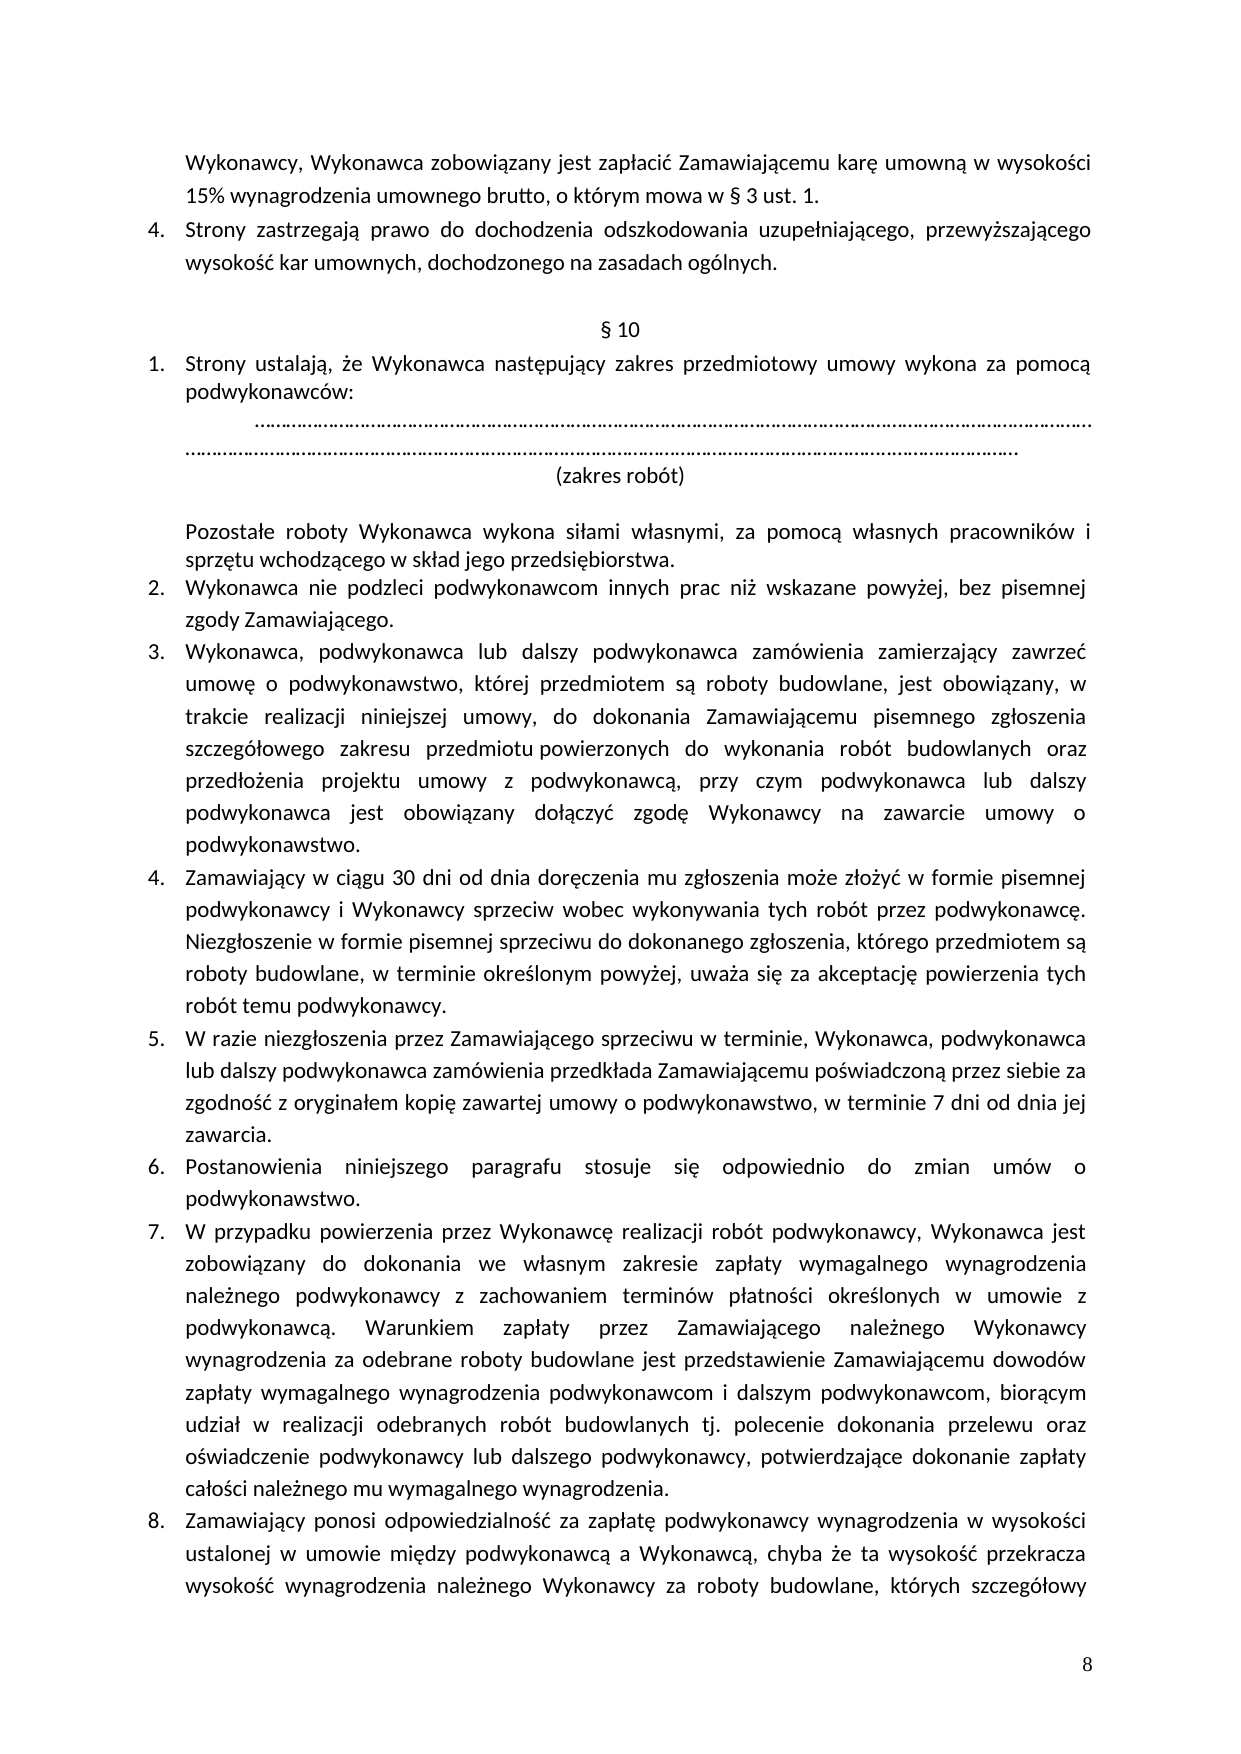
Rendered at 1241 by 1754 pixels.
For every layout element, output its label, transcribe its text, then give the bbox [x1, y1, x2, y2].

list Strony zastrzegają prawo do dochodzenia odszkodowania uzupełniającego, przewyższającego wysokość kar umownych, dochodzonego na zasadach ogólnych. [148, 215, 1093, 276]
list Wykonawca, podwykonawca lub dalszy podwykonawca zamówienia zamierzający zawrzeć umowę o podwykonawstwo, której przedmiotem są roboty budowlane, jest obowiązany, w trakcie realizacji niniejszej umowy, do dokonania Zamawiającemu pisemnego zgłoszenia szczegółowego zakresu przedmiotu powierzonych do wykonania robót budowlanych oraz przedłożenia projektu umowy z podwykonawcą, przy czym podwykonawca lub dalszy podwykonawca jest obowiązany dołączyć zgodę Wykonawcy na zawarcie umowy o podwykonawstwo. [148, 637, 1088, 858]
list Postanowienia niniejszego paragrafu stosuje się odpowiednio do zmian umów o podwykonawstwo. [148, 1152, 1088, 1213]
text …………………………………………………………………………………………………………………………………………… ……………………………………………………………………………………………………………………..…………………… [185, 405, 1093, 461]
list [148, 148, 1093, 209]
text (zakres robót) [148, 461, 1093, 489]
list Strony ustalają, że Wykonawca następujący zakres przedmiotowy umowy wykona za pomocą podwykonawców: [148, 349, 1093, 405]
list Wykonawca nie podzleci podwykonawcom innych prac niż wskazane powyżej, bez pisemnej zgody Zamawiającego. [148, 573, 1088, 633]
text Pozostałe roboty Wykonawca wykona siłami własnymi, za pomocą własnych pracowników i sprzętu wchodzącego w skład jego przedsiębiorstwa. [185, 517, 1093, 573]
list Zamawiający w ciągu 30 dni od dnia doręczenia mu zgłoszenia może złożyć w formie pisemnej podwykonawcy i Wykonawcy sprzeciw wobec wykonywania tych robót przez podwykonawcę. Niezgłoszenie w formie pisemnej sprzeciwu do dokonanego zgłoszenia, którego przedmiotem są roboty budowlane, w terminie określonym powyżej, uważa się za akceptację powierzenia tych robót temu podwykonawcy. [148, 863, 1088, 1019]
list W razie niezgłoszenia przez Zamawiającego sprzeciwu w terminie, Wykonawca, podwykonawca lub dalszy podwykonawca zamówienia przedkłada Zamawiającemu poświadczoną przez siebie za zgodność z oryginałem kopię zawartej umowy o podwykonawstwo, w terminie 7 dni od dnia jej zawarcia. [148, 1024, 1088, 1148]
list W przypadku powierzenia przez Wykonawcę realizacji robót podwykonawcy, Wykonawca jest zobowiązany do dokonania we własnym zakresie zapłaty wymagalnego wynagrodzenia należnego podwykonawcy z zachowaniem terminów płatności określonych w umowie z podwykonawcą. Warunkiem zapłaty przez Zamawiającego należnego Wykonawcy wynagrodzenia za odebrane roboty budowlane jest przedstawienie Zamawiającemu dowodów zapłaty wymagalnego wynagrodzenia podwykonawcom i dalszym podwykonawcom, biorącym udział w realizacji odebranych robót budowlanych tj. polecenie dokonania przelewu oraz oświadczenie podwykonawcy lub dalszego podwykonawcy, potwierdzające dokonanie zapłaty całości należnego mu wymagalnego wynagrodzenia. [148, 1217, 1088, 1502]
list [148, 1506, 1088, 1599]
text § 10 [148, 315, 1093, 343]
